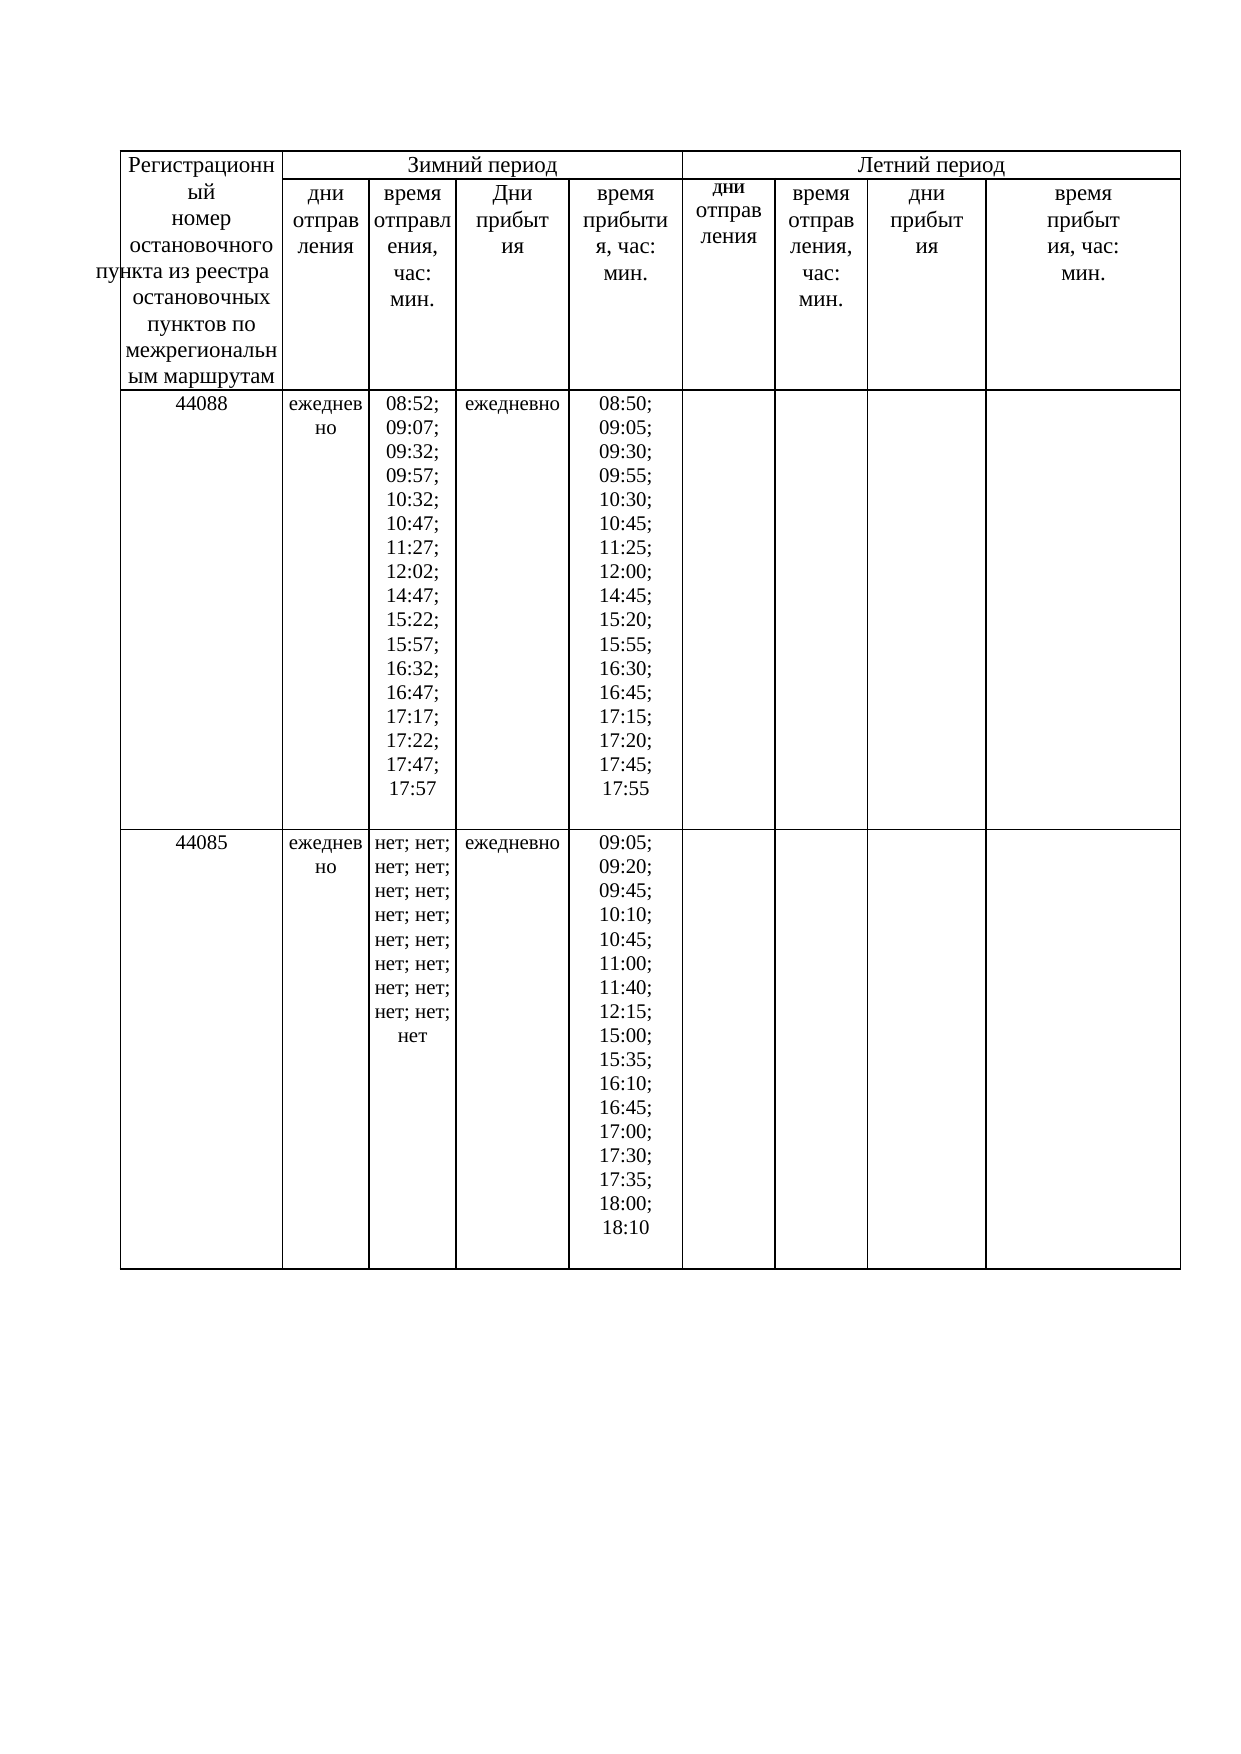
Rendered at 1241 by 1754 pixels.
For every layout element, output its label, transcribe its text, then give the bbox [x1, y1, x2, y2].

table_cell [683, 830, 774, 1268]
table_cell 08:50; 09:05; 09:30; 09:55; 10:30; 10:45; 11:25; 12:00; 14:45; 15:20; 15:55; 16:30; 16:45; 17:15; 17:20; 17:45; 17:55 [570, 391, 682, 829]
table_cell ежедневно [283, 391, 368, 829]
table_cell дни прибыт ия [868, 180, 985, 389]
table_cell нет; нет; нет; нет; нет; нет; нет; нет; нет; нет; нет; нет; нет; нет; нет; нет; нет [370, 830, 455, 1268]
table_header Зимний период [283, 152, 682, 178]
table_cell время прибыт ия, час: мин. [987, 180, 1180, 389]
table_cell ежедневно [457, 830, 568, 1268]
table_cell [776, 830, 867, 1268]
table_cell 08:52; 09:07; 09:32; 09:57; 10:32; 10:47; 11:27; 12:02; 14:47; 15:22; 15:57; 16:32; 16:47; 17:17; 17:22; 17:47; 17:57 [370, 391, 455, 829]
table_cell 44085 [121, 830, 282, 1268]
table_cell ежедневно [283, 830, 368, 1268]
table_header Летний период [683, 152, 1180, 178]
table_cell 09:05; 09:20; 09:45; 10:10; 10:45; 11:00; 11:40; 12:15; 15:00; 15:35; 16:10; 16:45; 17:00; 17:30; 17:35; 18:00; 18:10 [570, 830, 682, 1268]
table_cell время отправл ения, час: мин. [370, 180, 455, 389]
table_cell [683, 391, 774, 829]
table_cell время прибыти я, час: мин. [570, 180, 682, 389]
table_cell 44088 [121, 391, 282, 829]
table_header Регистрационный номер остановочного пункта из реестра остановочных пунктов по межрегиональным маршрутам регулярных перевозок [121, 152, 282, 389]
table_cell ДНИ отправ ления [683, 180, 774, 389]
table_cell [987, 391, 1180, 829]
table_cell ежедневно [457, 391, 568, 829]
table_cell [868, 830, 985, 1268]
table_cell время отправ ления, час: мин. [776, 180, 867, 389]
table_cell [987, 830, 1180, 1268]
table_cell дни отправ ления [283, 180, 368, 389]
table_cell Дни прибыт ия [457, 180, 568, 389]
table_cell [868, 391, 985, 829]
table_cell [776, 391, 867, 829]
